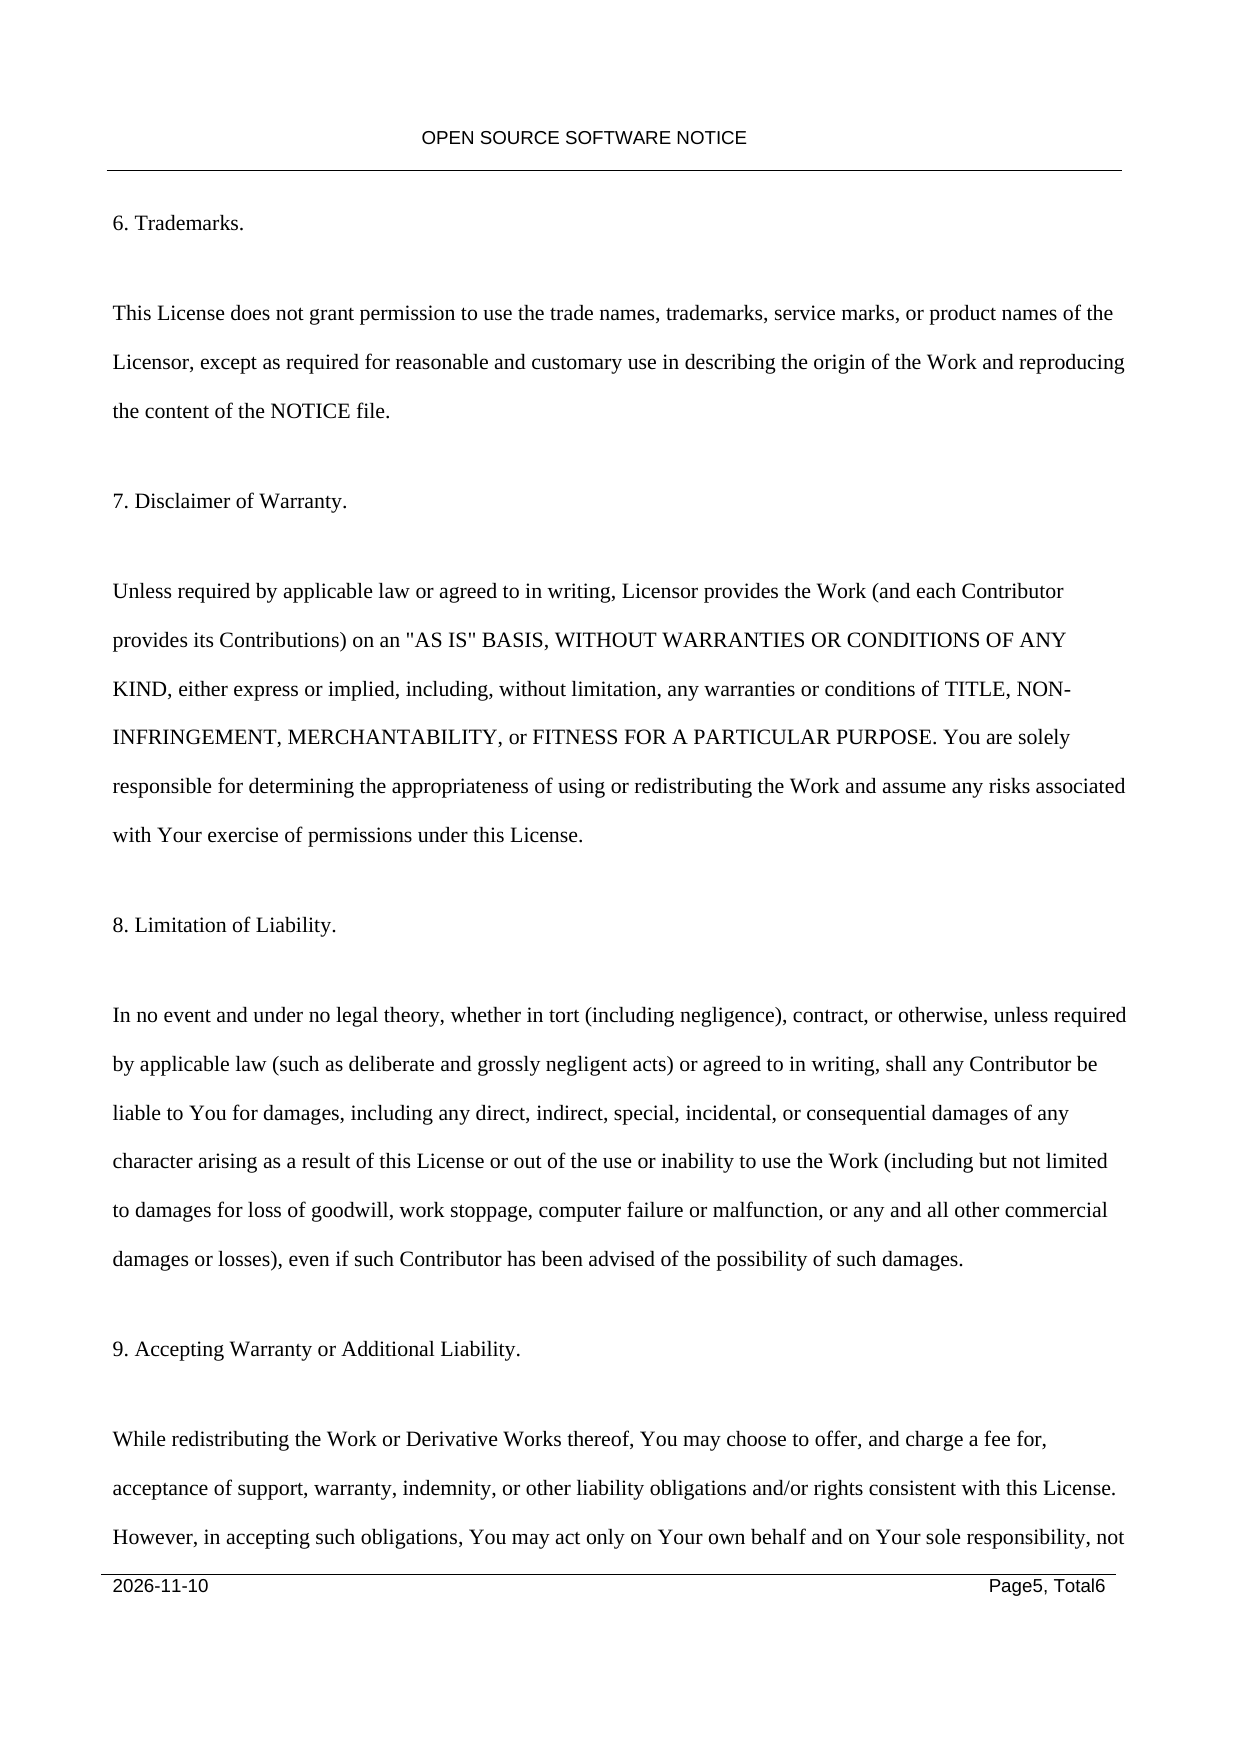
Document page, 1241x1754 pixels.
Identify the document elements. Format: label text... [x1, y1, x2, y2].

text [112, 1423, 1128, 1553]
text This License does not grant permission to use the trade names, trademarks, service marks, or product names of the Licensor, except as required for reasonable and customary use in describing the origin of the Work and reproducing the content of the NOTICE file. [112, 297, 1128, 427]
text Unless required by applicable law or agreed to in writing, Licensor provides the Work (and each Contributor provides its Contributions) on an "AS IS" BASIS, WITHOUT WARRANTIES OR CONDITIONS OF ANY KIND, either express or implied, including, without limitation, any warranties or conditions of TITLE, NON-INFRINGEMENT, MERCHANTABILITY, or FITNESS FOR A PARTICULAR PURPOSE. You are solely responsible for determining the appropriateness of using or redistributing the Work and assume any risks associated with Your exercise of permissions under this License. [112, 574, 1128, 851]
text 8. Limitation of Liability. [112, 908, 1128, 941]
text 6. Trademarks. [112, 206, 1128, 239]
text 7. Disclaimer of Warranty. [112, 484, 1128, 517]
text 9. Accepting Warranty or Additional Liability. [112, 1333, 1128, 1365]
text In no event and under no legal theory, whether in tort (including negligence), contract, or otherwise, unless required by applicable law (such as deliberate and grossly negligent acts) or agreed to in writing, shall any Contributor be liable to You for damages, including any direct, indirect, special, incidental, or consequential damages of any character arising as a result of this License or out of the use or inability to use the Work (including but not limited to damages for loss of goodwill, work stoppage, computer failure or malfunction, or any and all other commercial damages or losses), even if such Contributor has been advised of the possibility of such damages. [112, 999, 1128, 1275]
